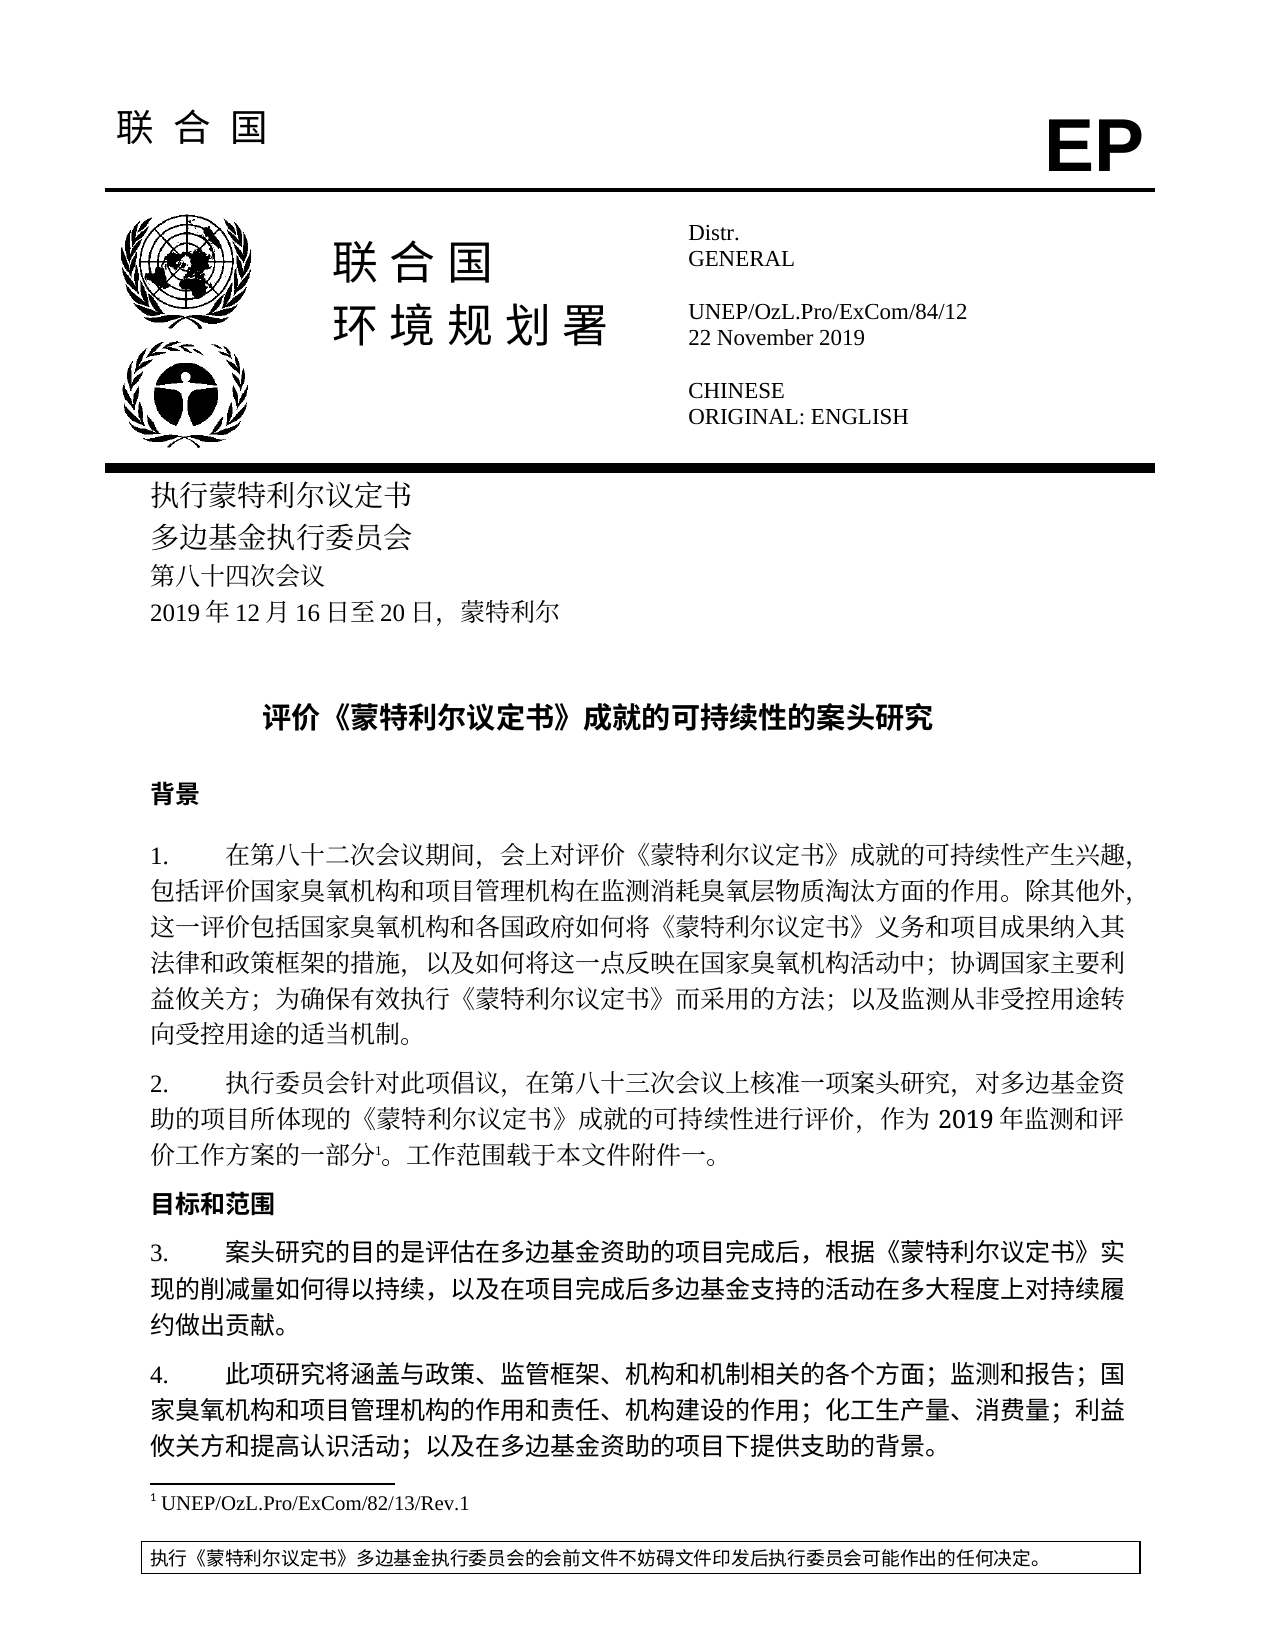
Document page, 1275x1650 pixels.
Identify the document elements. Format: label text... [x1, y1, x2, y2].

list 多边基金执行委员会 [150, 514, 1125, 556]
table_cell Distr. GENERAL UNEP/OzL.Pro/ExCom/84/12 22 November 2019 CHINESE ORIGINAL: ENGLISH [677, 192, 1155, 463]
text 目标和范围 [150, 1184, 1125, 1220]
list 执行委员会针对此项倡议，在第八十三次会议上核准一项案头研究，对多边基金资助的项目所体现的《蒙特利尔议定书》成就的可持续性进行评价，作为2019年监测和评价工作方案的一部分。工作范围载于本文件附件一。 [150, 1064, 1125, 1172]
table_cell [105, 192, 321, 463]
title 背景 [150, 774, 1125, 811]
table_header 联 合 国 [105, 101, 677, 188]
table_cell 联 合 国 环 境 规 划 署 [321, 192, 677, 463]
list 在第八十二次会议期间，会上对评价《蒙特利尔议定书》成就的可持续性产生兴趣，包括评价国家臭氧机构和项目管理机构在监测消耗臭氧层物质淘汰方面的作用。除其他外，这一评价包括国家臭氧机构和各国政府如何将《蒙特利尔议定书》义务和项目成果纳入其法律和政策框架的措施，以及如何将这一点反映在国家臭氧机构活动中；协调国家主要利益攸关方；为确保有效执行《蒙特利尔议定书》而采用的方法；以及监测从非受控用途转向受控用途的适当机制。 [150, 836, 1125, 1051]
list 案头研究的目的是评估在多边基金资助的项目完成后，根据《蒙特利尔议定书》实现的削减量如何得以持续，以及在项目完成后多边基金支持的活动在多大程度上对持续履约做出贡献。 [150, 1233, 1125, 1342]
list 执行蒙特利尔议定书 [150, 473, 1125, 514]
text 第八十四次会议 [150, 556, 1125, 592]
title 评价《蒙特利尔议定书》成就的可持续性的案头研究 [262, 694, 1125, 737]
list 此项研究将涵盖与政策、监管框架、机构和机制相关的各个方面；监测和报告；国家臭氧机构和项目管理机构的作用和责任、机构建设的作用；化工生产量、消费量；利益攸关方和提高认识活动；以及在多边基金资助的项目下提供支助的背景。 [150, 1354, 1125, 1463]
text 2019年12月16日至20日，蒙特利尔 [150, 592, 1125, 628]
table_header EP [677, 101, 1155, 188]
picture [118, 336, 251, 452]
